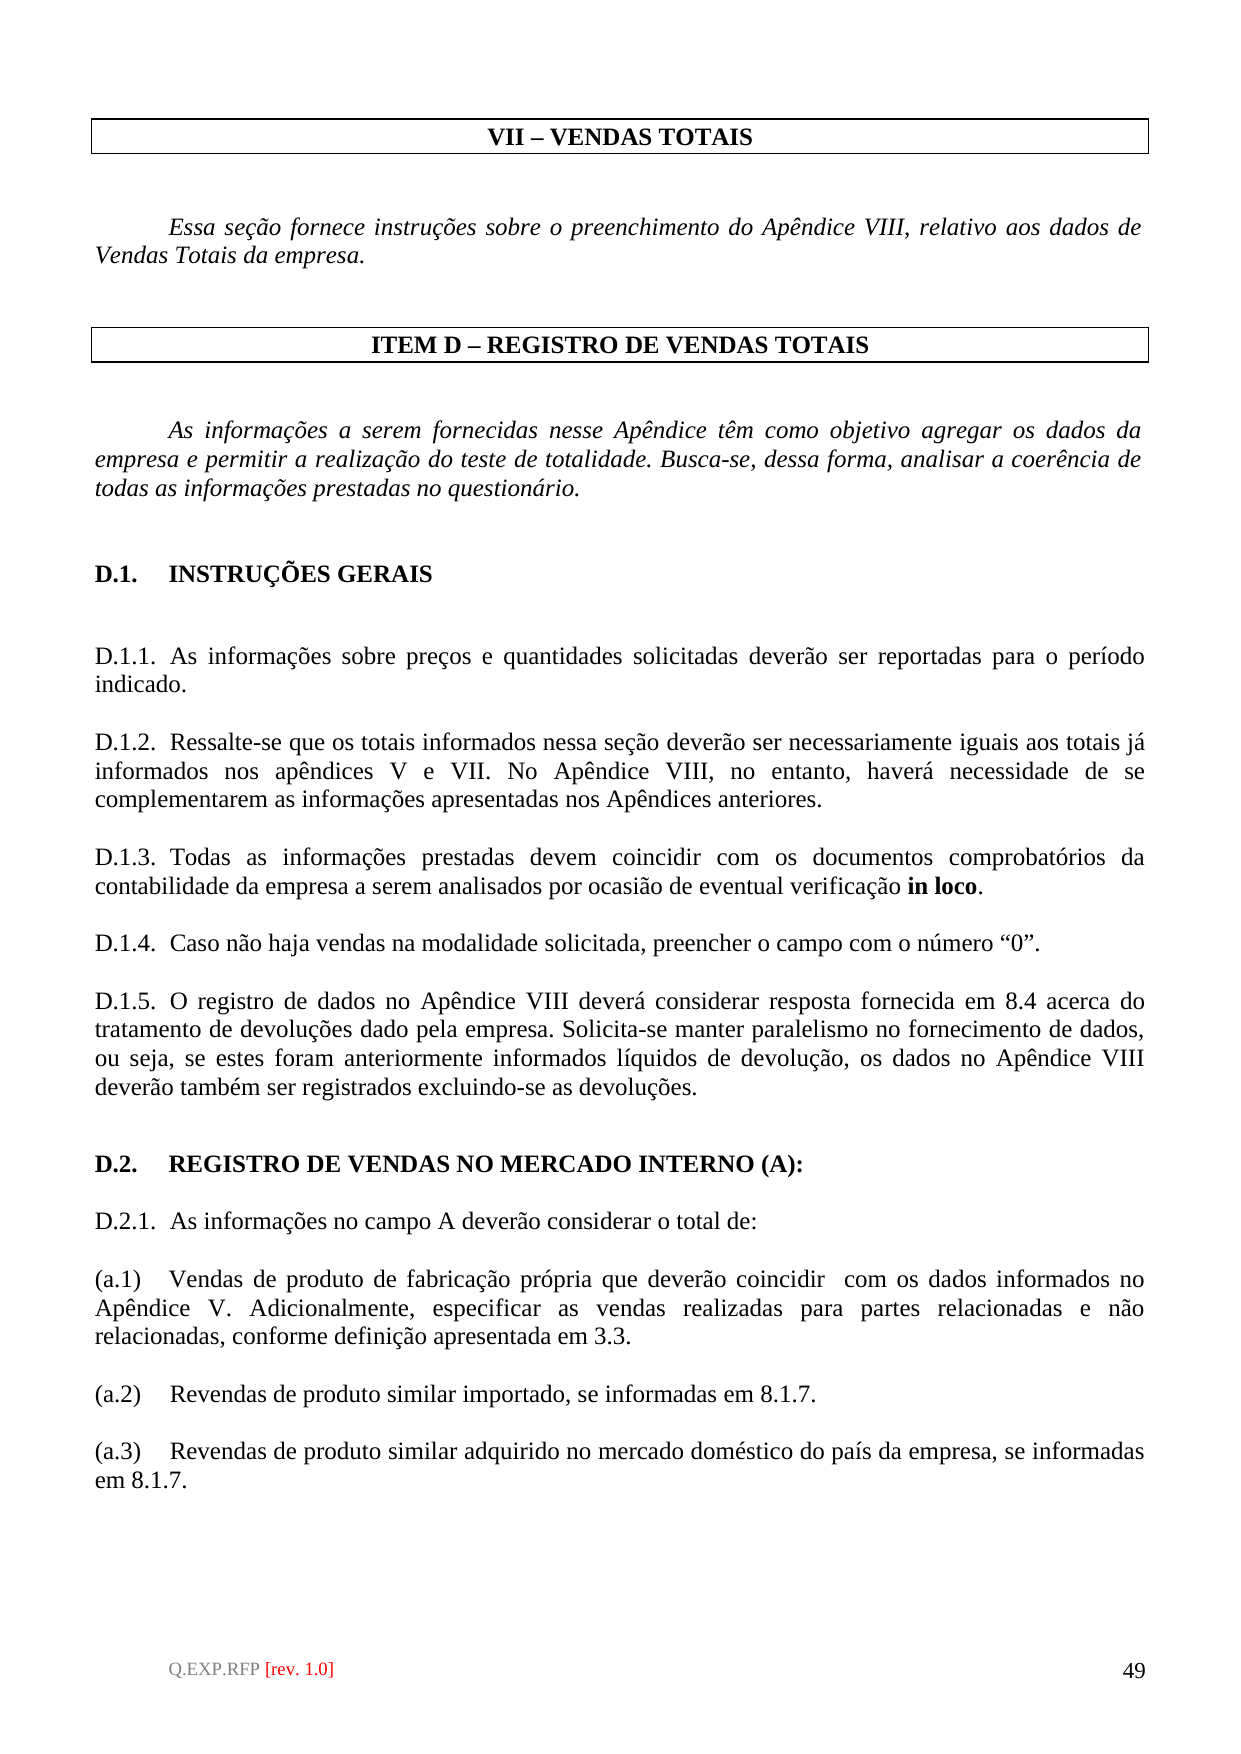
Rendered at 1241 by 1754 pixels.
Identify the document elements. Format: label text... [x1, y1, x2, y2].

subtitle (a.3) Revendas de produto similar adquirido no mercado doméstico do país da empresa, se informadas em 8.1.7. [94, 1436, 1146, 1494]
text D.1. INSTRUÇÕES GERAIS [94, 559, 1146, 588]
subtitle D.1.2. Ressalte-se que os totais informados nessa seção deverão ser necessariamente iguais aos totais já informados nos apêndices V e VII. No Apêndice VIII, no entanto, haverá necessidade de se complementarem as informações apresentadas nos Apêndices anteriores. [94, 727, 1146, 813]
subtitle D.1.3. Todas as informações prestadas devem coincidir com os documentos comprobatórios da contabilidade da empresa a serem analisados por ocasião de eventual verificação in loco. [94, 842, 1146, 899]
subtitle D.1.1. As informações sobre preços e quantidades solicitadas deverão ser reportadas para o período indicado. [94, 641, 1146, 698]
text As informações a serem fornecidas nesse Apêndice têm como objetivo agregar os dados da empresa e permitir a realização do teste de totalidade. Busca-se, dessa forma, analisar a coerência de todas as informações prestadas no questionário. [94, 416, 1146, 502]
subtitle (a.2) Revendas de produto similar importado, se informadas em 8.1.7. [94, 1379, 1146, 1408]
subtitle D.1.5. O registro de dados no Apêndice VIII deverá considerar resposta fornecida em 8.4 acerca do tratamento de devoluções dado pela empresa. Solicita-se manter paralelismo no fornecimento de dados, ou seja, se estes foram anteriormente informados líquidos de devolução, os dados no Apêndice VIII deverão também ser registrados excluindo-se as devoluções. [94, 986, 1146, 1101]
text D.2. REGISTRO DE VENDAS NO MERCADO INTERNO (A): [94, 1149, 1146, 1178]
text Essa seção fornece instruções sobre o preenchimento do Apêndice VIII, relativo aos dados de Vendas Totais da empresa. [94, 212, 1146, 269]
subtitle VII – VENDAS TOTAIS [92, 120, 1148, 153]
subtitle ITEM D – REGISTRO DE VENDAS TOTAIS [92, 328, 1148, 361]
subtitle D.2.1. As informações no campo A deverão considerar o total de: [94, 1206, 1146, 1235]
text (a.1) Vendas de produto de fabricação própria que deverão coincidir com os dados informados no Apêndice V. Adicionalmente, especificar as vendas realizadas para partes relacionadas e não relacionadas, conforme definição apresentada em 3.3. [94, 1264, 1146, 1350]
subtitle D.1.4. Caso não haja vendas na modalidade solicitada, preencher o campo com o número “0”. [94, 928, 1146, 957]
